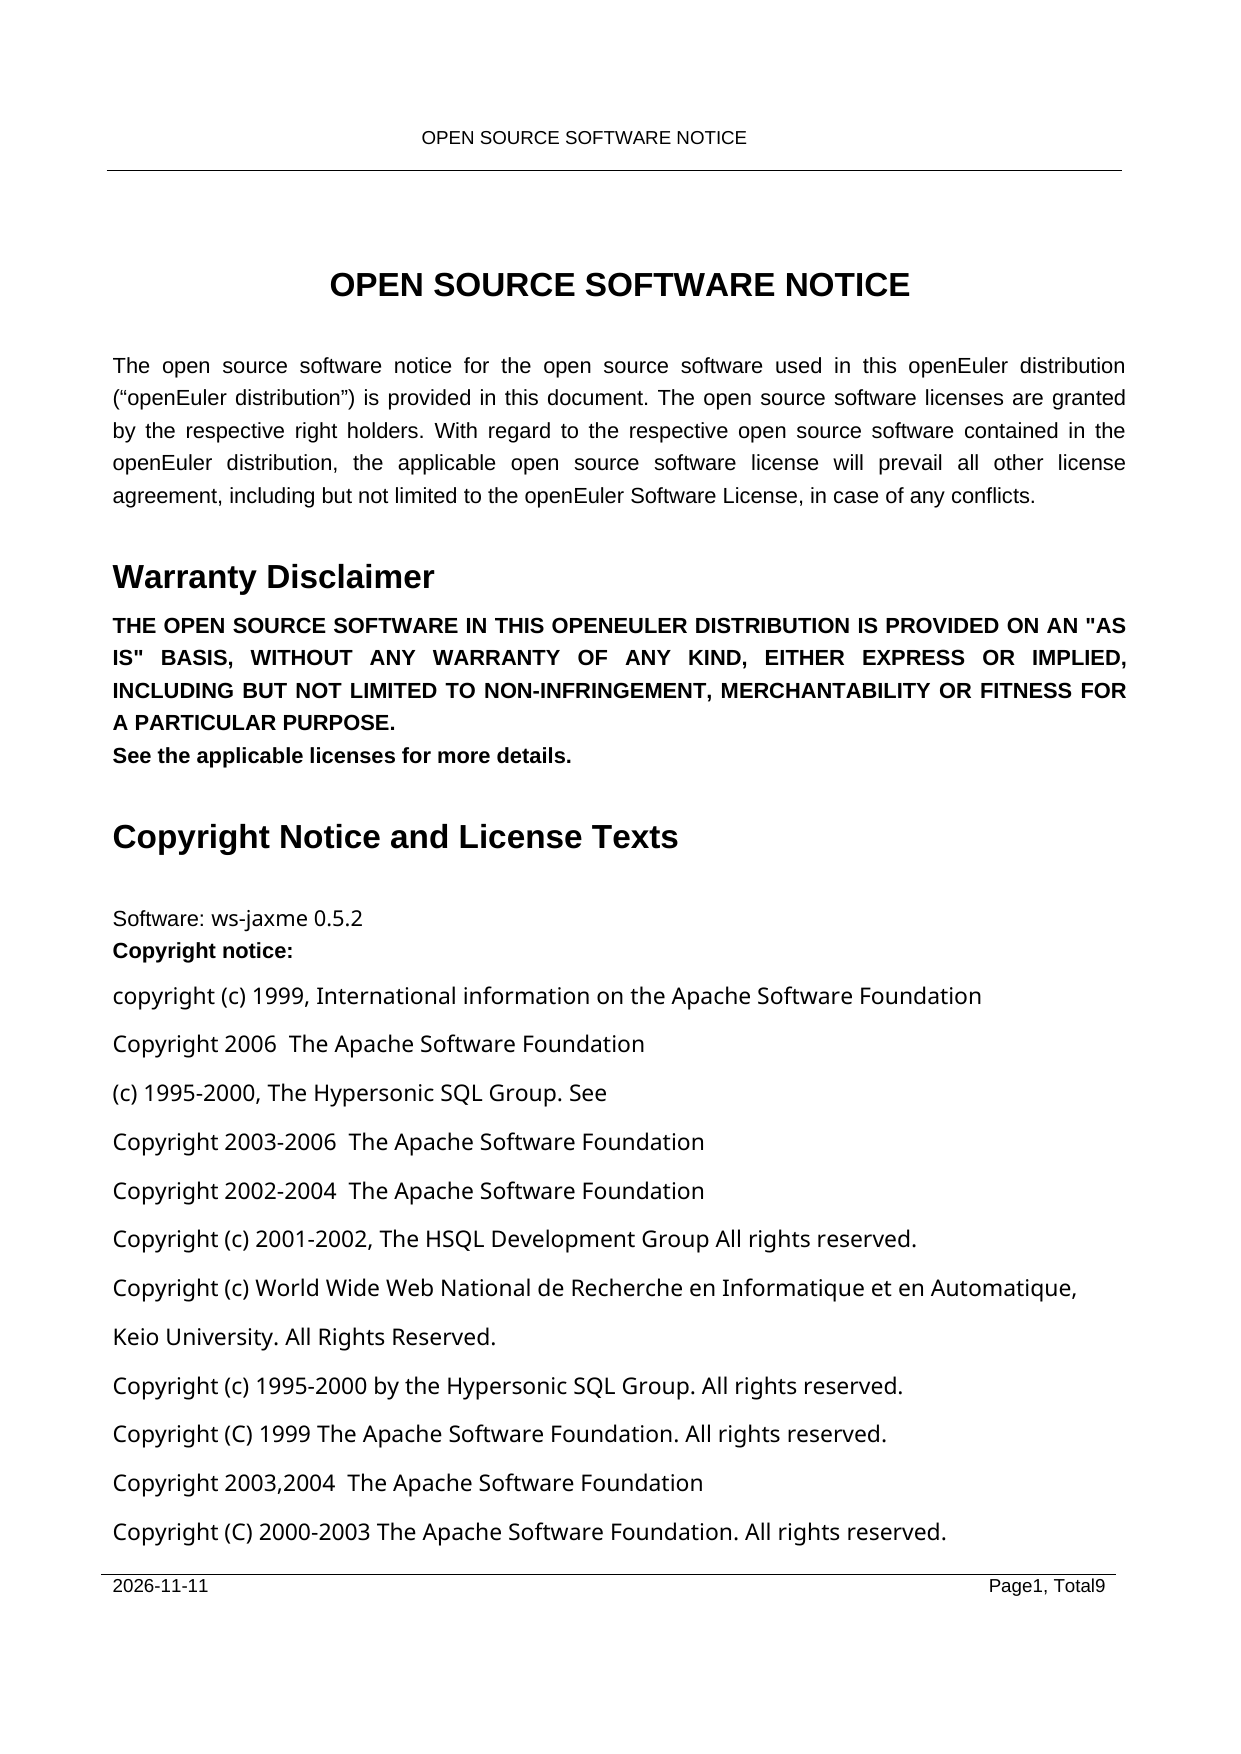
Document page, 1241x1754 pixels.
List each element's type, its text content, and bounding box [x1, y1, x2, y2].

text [112, 979, 1128, 1548]
text THE OPEN SOURCE SOFTWARE IN THIS OPENEULER DISTRIBUTION IS PROVIDED ON AN "AS IS" BASIS, WITHOUT ANY WARRANTY OF ANY KIND, EITHER EXPRESS OR IMPLIED, INCLUDING BUT NOT LIMITED TO NON-INFRINGEMENT, MERCHANTABILITY OR FITNESS FOR A PARTICULAR PURPOSE. See the applicable licenses for more details. [112, 609, 1128, 771]
text Software: ws-jaxme 0.5.2 [112, 901, 1128, 934]
text Copyright notice: [112, 934, 1128, 966]
text Copyright Notice and License Texts [112, 804, 1128, 869]
text OPEN SOURCE SOFTWARE NOTICE [112, 251, 1128, 316]
text Warranty Disclaimer [112, 544, 1128, 609]
text The open source software notice for the open source software used in this openEuler distribution (“openEuler distribution”) is provided in this document. The open source software licenses are granted by the respective right holders. With regard to the respective open source software contained in the openEuler distribution, the applicable open source software license will prevail all other license agreement, including but not limited to the openEuler Software License, in case of any conflicts. [112, 349, 1128, 511]
